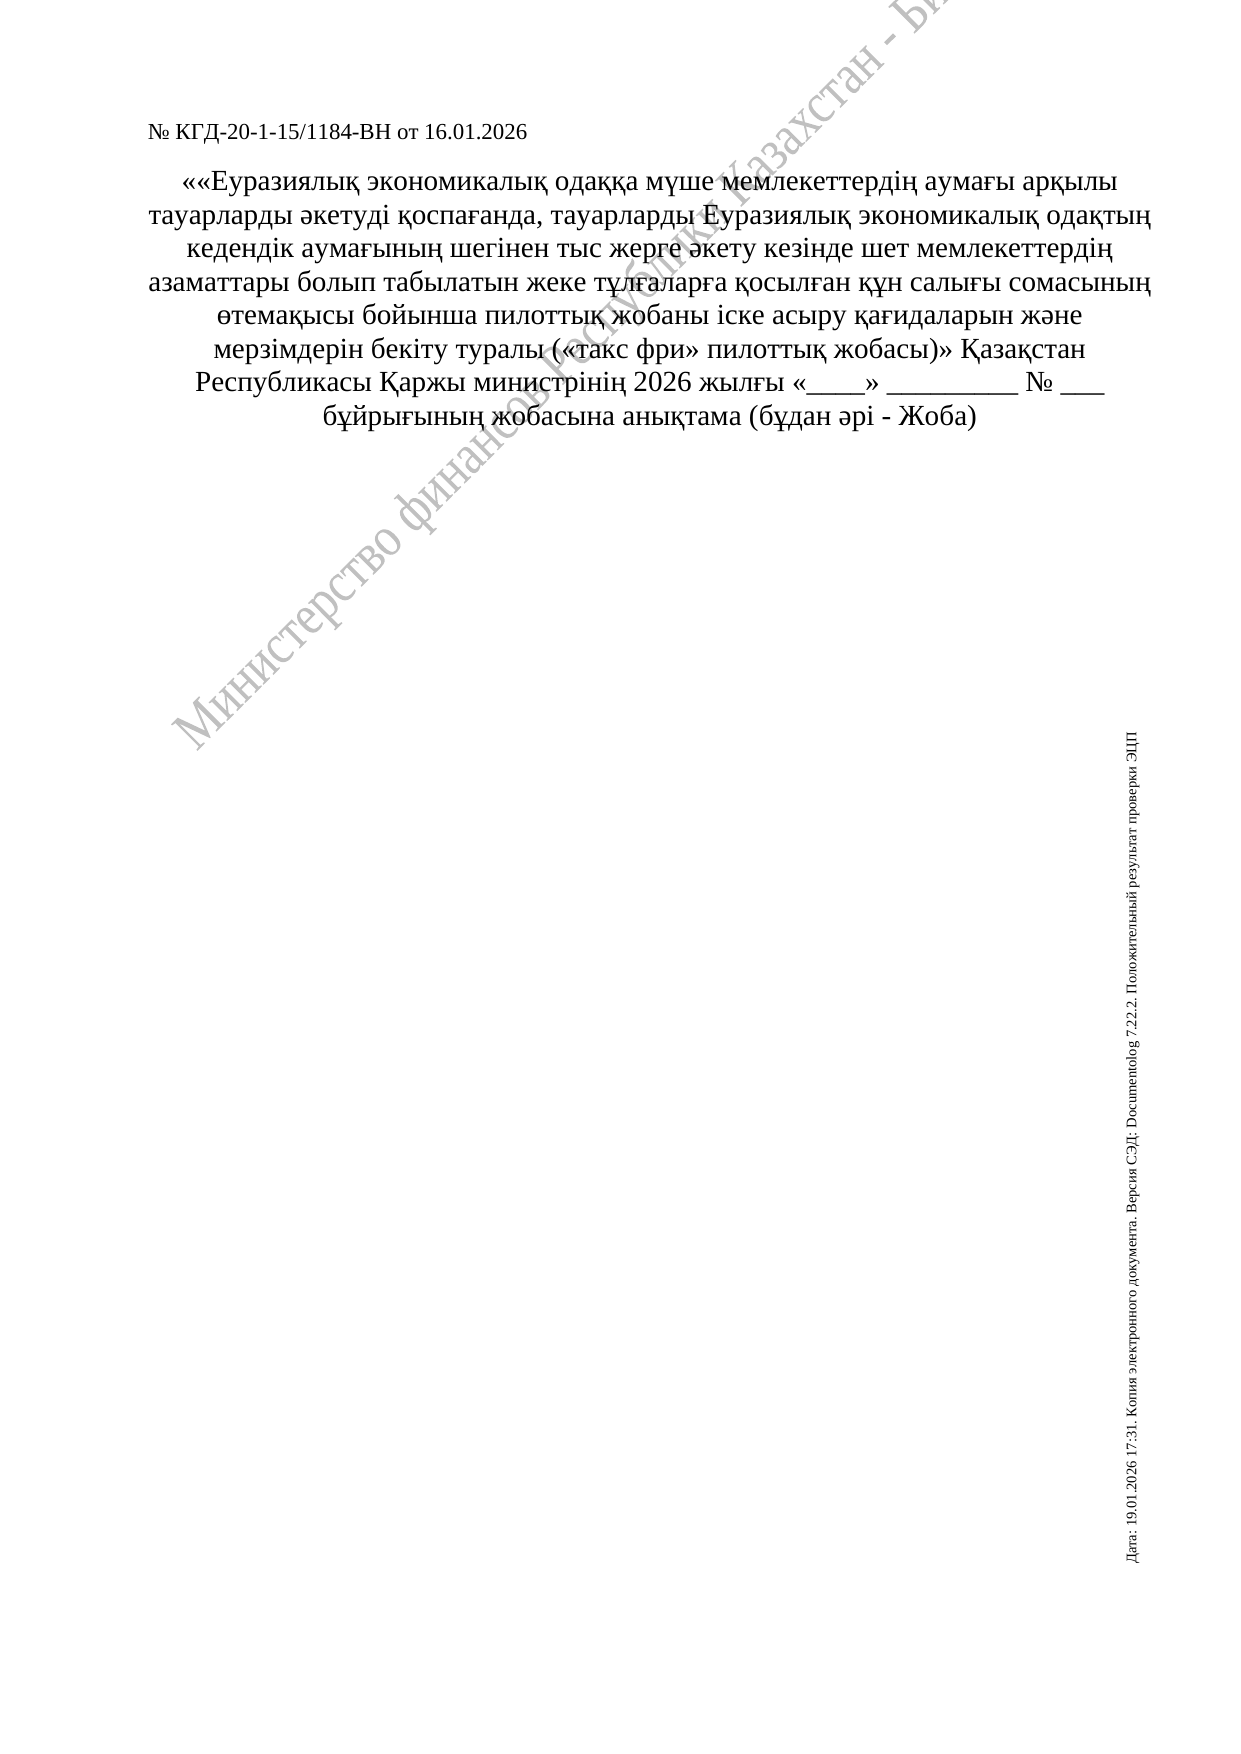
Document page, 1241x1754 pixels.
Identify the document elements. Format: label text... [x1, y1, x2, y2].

text № КГД-20-1-15/1184-ВН от 16.01.2026 [148, 118, 1152, 144]
text ««Еуразиялық экономикалық одаққа мүше мемлекеттердің аумағы арқылы тауарларды әкетуді қоспағанда, тауарларды Еуразиялық экономикалық одақтың кедендік аумағының шегінен тыс жерге әкету кезінде шет мемлекеттердің азаматтары болып табылатын жеке тұлғаларға қосылған құн салығы сомасының өтемақысы бойынша пилоттық жобаны іске асыру қағидаларын және мерзімдерін бекіту туралы («такс фри» пилоттық жобасы)» Қазақстан Республикасы Қаржы министрінің 2026 жылғы «____» _________ № ___ бұйрығының жобасына анықтама (бұдан әрі - Жоба) [148, 163, 1152, 432]
